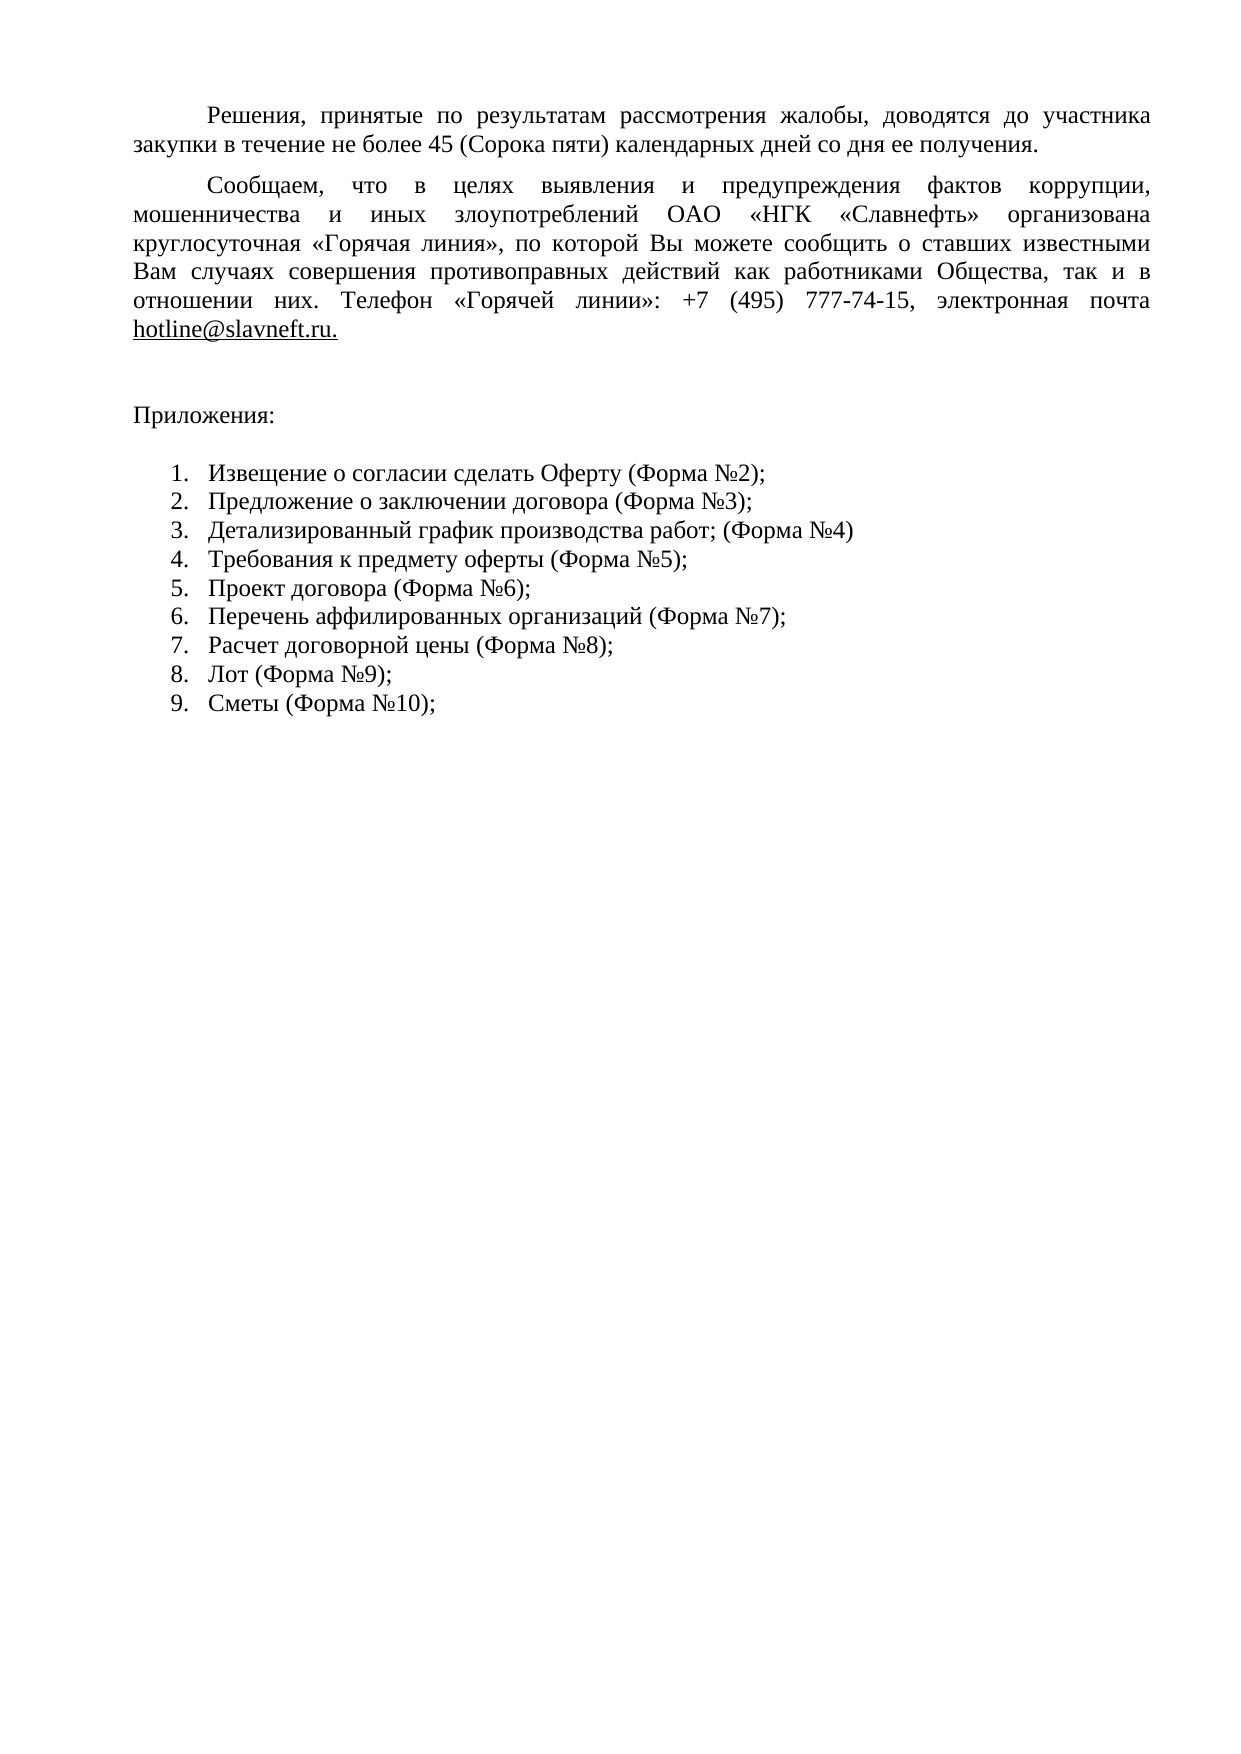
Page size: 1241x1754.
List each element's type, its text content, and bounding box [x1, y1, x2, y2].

list Проект договора (Форма №6); [170, 573, 1152, 601]
list Расчет договорной цены (Форма №8); [170, 630, 1152, 659]
text Сообщаем, что в целях выявления и предупреждения фактов коррупции, мошенничества и иных злоупотреблений ОАО «НГК «Славнефть» организована круглосуточная «Горячая линия», по которой Вы можете сообщить о ставших известными Вам случаях совершения противоправных действий как работниками Общества, так и в отношении них. Телефон «Горячей линии»: +7 (495) 777-74-15, электронная почта hotline@slavneft.ru. [133, 170, 1152, 343]
list Перечень аффилированных организаций (Форма №7); [170, 601, 1152, 630]
list Детализированный график производства работ; (Форма №4) [170, 515, 1152, 544]
list Предложение о заключении договора (Форма №3); [170, 486, 1152, 515]
list Извещение о согласии сделать Оферту (Форма №2); [170, 458, 1152, 486]
text Приложения: [133, 400, 1152, 429]
list Сметы (Форма №10); [170, 688, 1152, 716]
list Требования к предмету оферты (Форма №5); [170, 544, 1152, 573]
list Лот (Форма №9); [170, 659, 1152, 688]
text Решения, принятые по результатам рассмотрения жалобы, доводятся до участника закупки в течение не более 45 (Сорока пяти) календарных дней со дня ее получения. [133, 100, 1152, 158]
